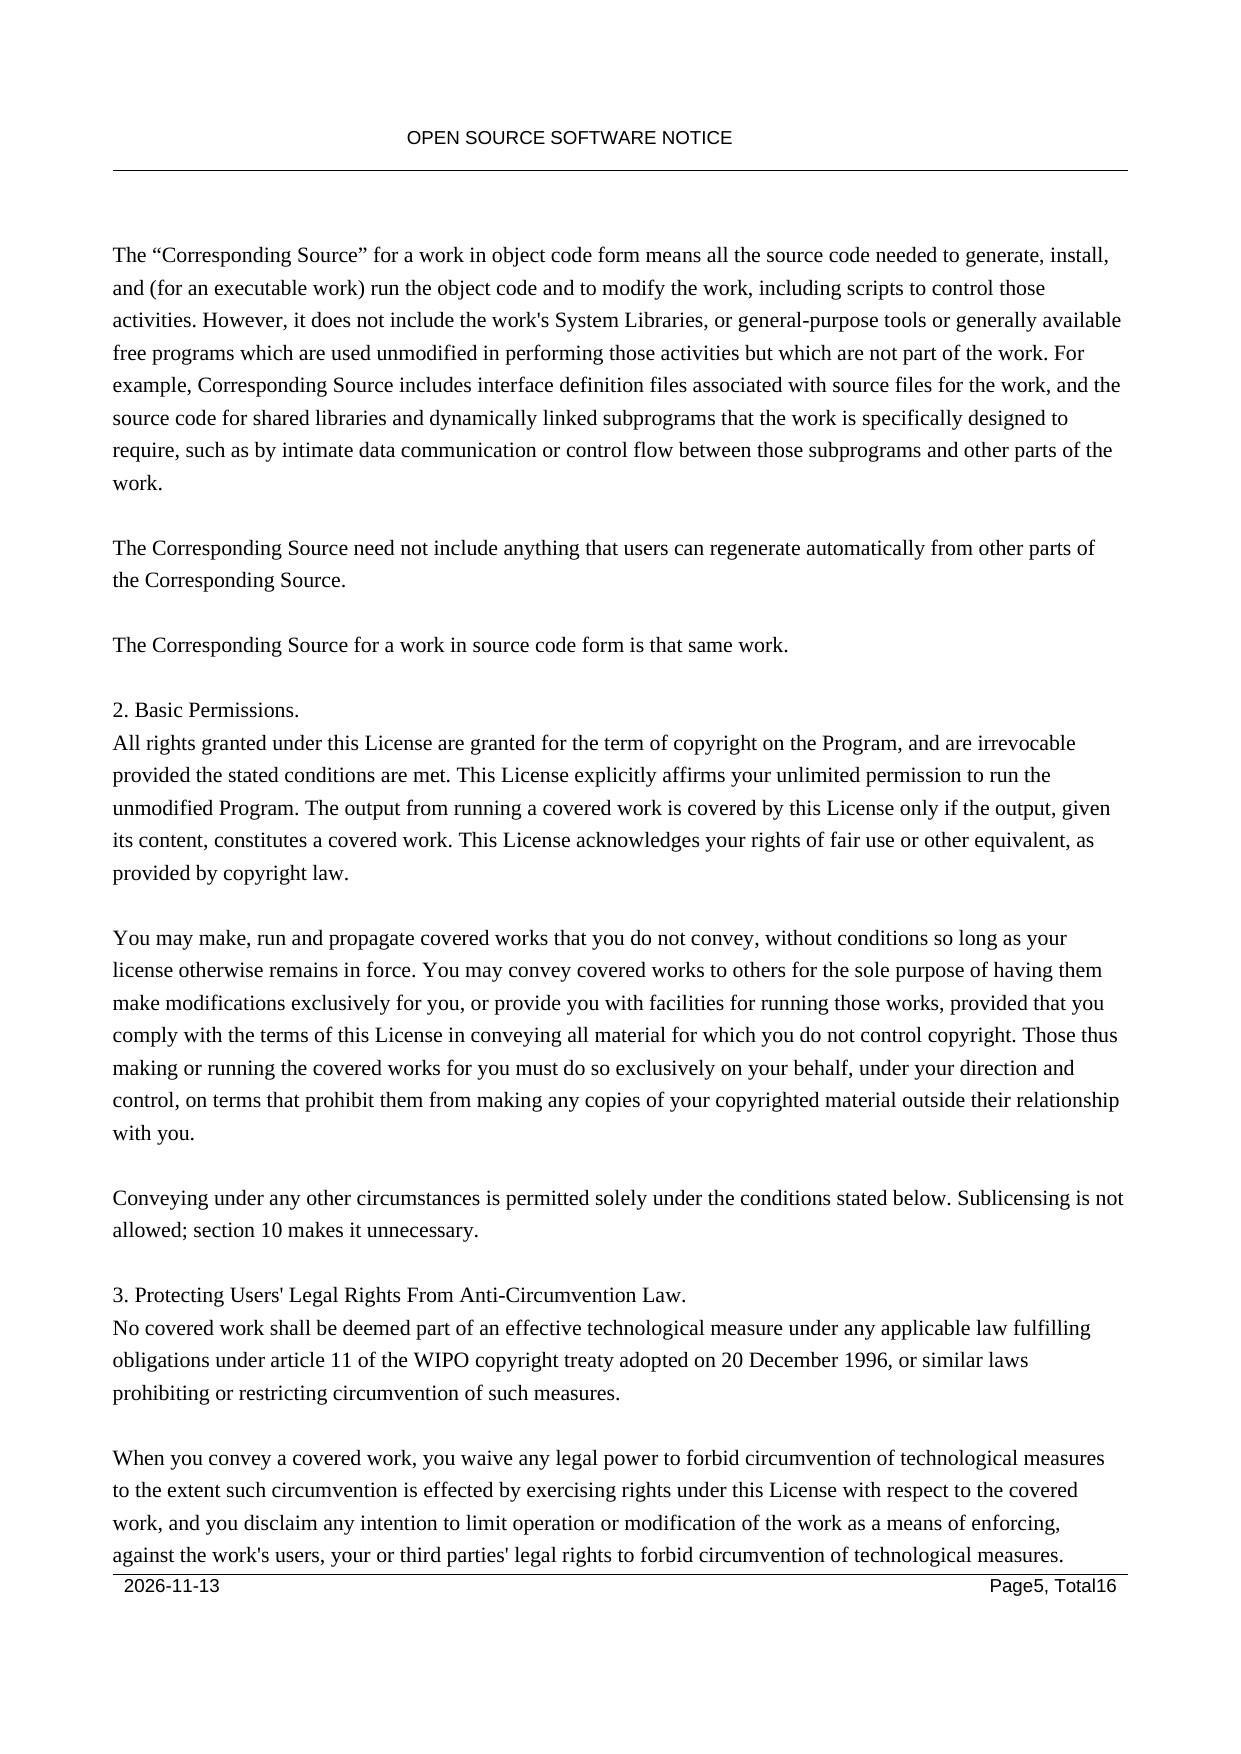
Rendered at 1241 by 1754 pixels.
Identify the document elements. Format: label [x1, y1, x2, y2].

text [112, 206, 1128, 1571]
